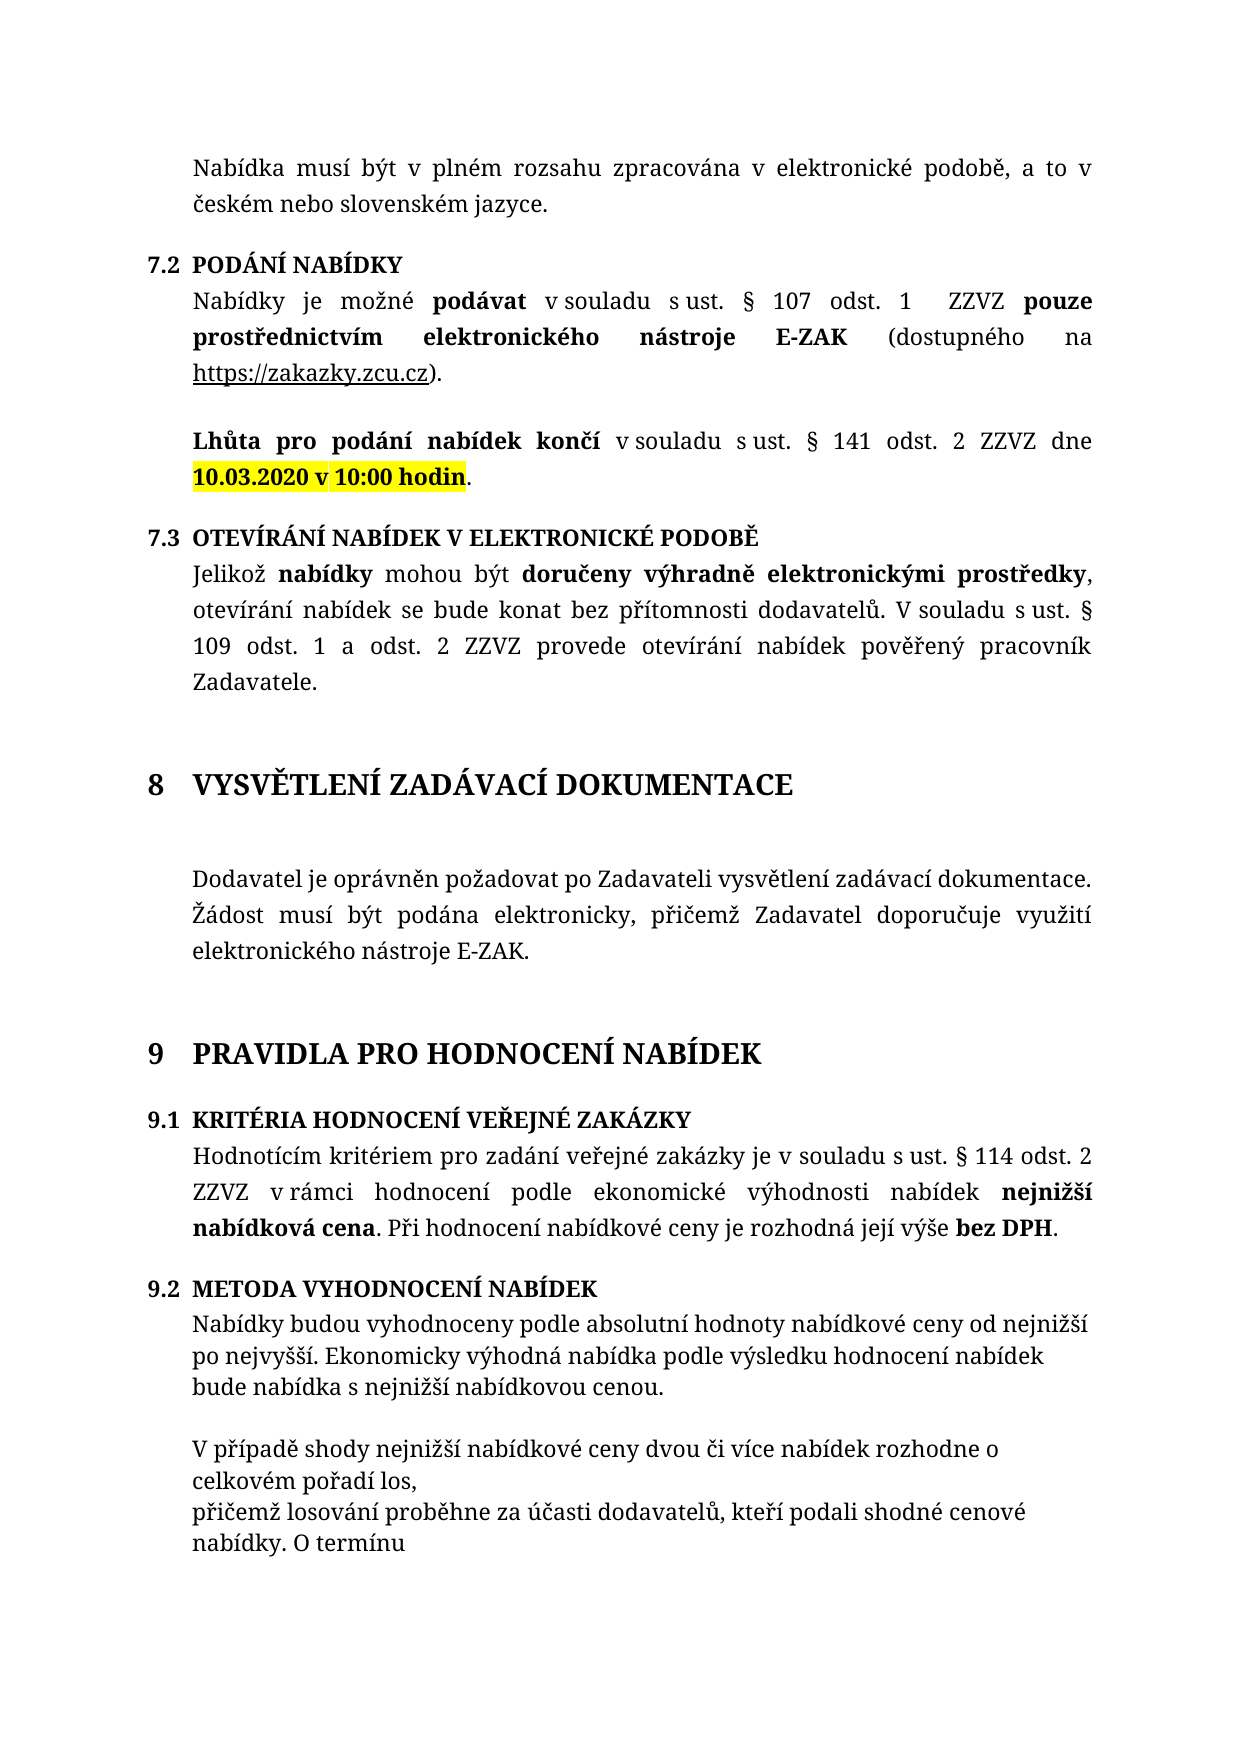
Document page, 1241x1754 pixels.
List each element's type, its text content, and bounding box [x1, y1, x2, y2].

subtitle PRAVIDLA PRO HODNOCENÍ NABÍDEK [148, 1033, 1093, 1073]
text Dodavatel je oprávněn požadovat po Zadavateli vysvětlení zadávací dokumentace. Žádost musí být podána elektronicky, přičemž Zadavatel doporučuje využití elektronického nástroje E-ZAK. [192, 863, 1093, 966]
subtitle VYSVĚTLENÍ ZADÁVACÍ DOKUMENTACE [148, 764, 1093, 804]
text Nabídka musí být v plném rozsahu zpracována v elektronické podobě, a to v českém nebo slovenském jazyce. [193, 152, 1093, 219]
text Lhůta pro podání nabídek končí v souladu s ust. § 141 odst. 2 ZZVZ dne 10.03.2020 v 10:00 hodin. [193, 425, 1093, 492]
text přičemž losování proběhne za účasti dodavatelů, kteří podali shodné cenové nabídky. O termínu [192, 1496, 1093, 1558]
text Nabídky budou vyhodnoceny podle absolutní hodnoty nabídkové ceny od nejnižší po nejvyšší. Ekonomicky výhodná nabídka podle výsledku hodnocení nabídek bude nabídka s nejnižší nabídkovou cenou. [192, 1308, 1093, 1402]
text Hodnotícím kritériem pro zadání veřejné zakázky je v souladu s ust. § 114 odst. 2 ZZVZ v rámci hodnocení podle ekonomické výhodnosti nabídek nejnižší nabídková cena. Při hodnocení nabídkové ceny je rozhodná její výše bez DPH. [193, 1140, 1093, 1243]
subtitle METODA VYHODNOCENÍ NABÍDEK [147, 1272, 1093, 1304]
text Jelikož nabídky mohou být doručeny výhradně elektronickými prostředky, otevírání nabídek se bude konat bez přítomnosti dodavatelů. V souladu s ust. § 109 odst. 1 a odst. 2 ZZVZ provede otevírání nabídek pověřený pracovník Zadavatele. [193, 558, 1093, 697]
subtitle PODÁNÍ NABÍDKY [147, 249, 1093, 280]
text Nabídky je možné podávat v souladu s ust. § 107 odst. 1 ZZVZ pouze prostřednictvím elektronického nástroje E-ZAK (dostupného na https://zakazky.zcu.cz). [193, 284, 1093, 388]
text V případě shody nejnižší nabídkové ceny dvou či více nabídek rozhodne o celkovém pořadí los, [192, 1433, 1093, 1496]
subtitle OTEVÍRÁNÍ NABÍDEK V ELEKTRONICKÉ PODOBĚ [148, 522, 1093, 553]
subtitle KRITÉRIA HODNOCENÍ VEŘEJNÉ ZAKÁZKY [147, 1104, 1093, 1135]
